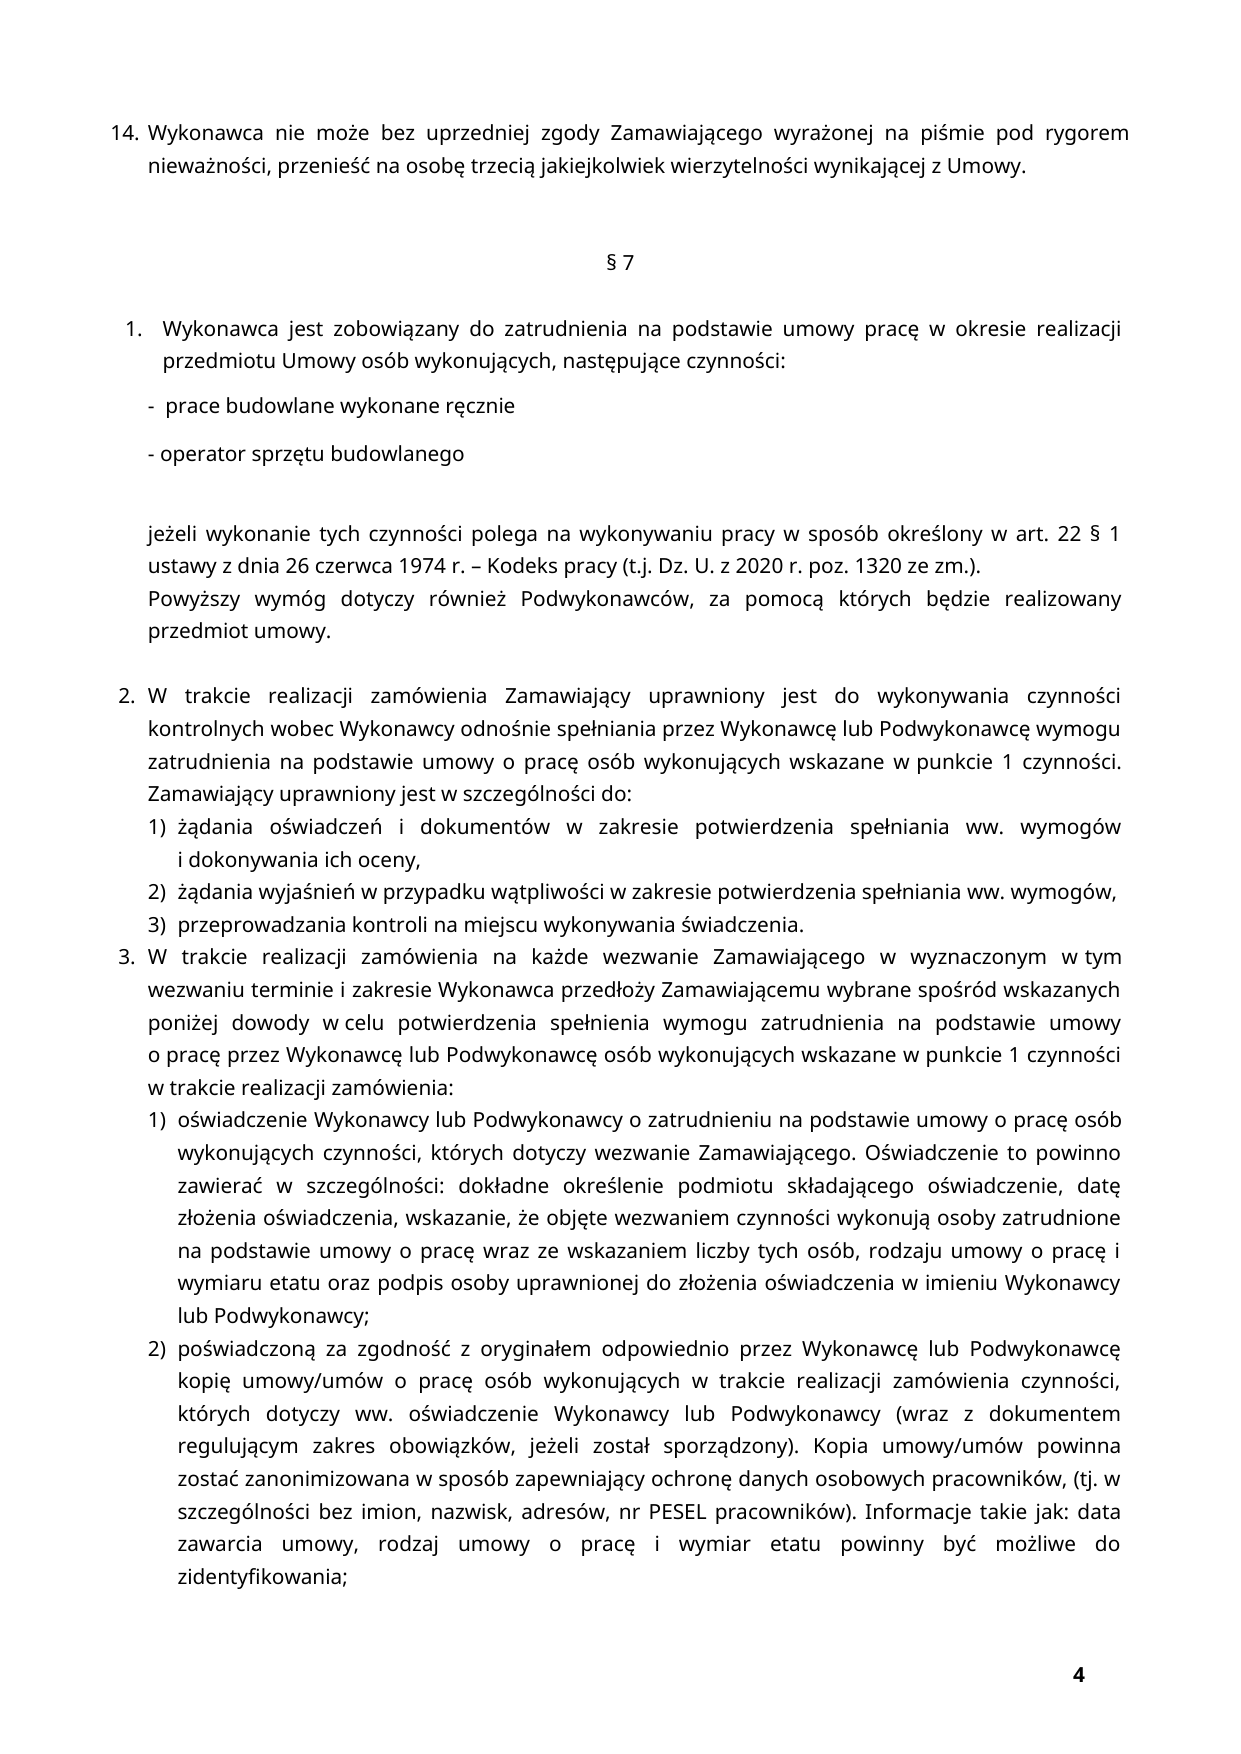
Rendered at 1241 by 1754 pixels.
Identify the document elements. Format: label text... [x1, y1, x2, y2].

list żądania wyjaśnień w przypadku wątpliwości w zakresie potwierdzenia spełniania ww. wymogów, [148, 877, 1122, 906]
list Wykonawca jest zobowiązany do zatrudnienia na podstawie umowy pracę w okresie realizacji przedmiotu Umowy osób wykonujących, następujące czynności: [125, 314, 1122, 375]
list W trakcie realizacji zamówienia Zamawiający uprawniony jest do wykonywania czynności kontrolnych wobec Wykonawcy odnośnie spełniania przez Wykonawcę lub Podwykonawcę wymogu zatrudnienia na podstawie umowy o pracę osób wykonujących wskazane w punkcie 1 czynności. Zamawiający uprawniony jest w szczególności do: [118, 682, 1122, 808]
text jeżeli wykonanie tych czynności polega na wykonywaniu pracy w sposób określony w art. 22 § 1 ustawy z dnia 26 czerwca 1974 r. – Kodeks pracy (t.j. Dz. U. z 2020 r. poz. 1320 ze zm.). [148, 519, 1122, 580]
list poświadczoną za zgodność z oryginałem odpowiednio przez Wykonawcę lub Podwykonawcę kopię umowy/umów o pracę osób wykonujących w trakcie realizacji zamówienia czynności, których dotyczy ww. oświadczenie Wykonawcy lub Podwykonawcy (wraz z dokumentem regulującym zakres obowiązków, jeżeli został sporządzony). Kopia umowy/umów powinna zostać zanonimizowana w sposób zapewniający ochronę danych osobowych pracowników, (tj. w szczególności bez imion, nazwisk, adresów, nr PESEL pracowników). Informacje takie jak: data zawarcia umowy, rodzaj umowy o pracę i wymiar etatu powinny być możliwe do zidentyfikowania; [148, 1334, 1122, 1590]
list żądania oświadczeń i dokumentów w zakresie potwierdzenia spełniania ww. wymogów i dokonywania ich oceny, [148, 812, 1122, 873]
text - prace budowlane wykonane ręcznie [148, 391, 1122, 420]
list oświadczenie Wykonawcy lub Podwykonawcy o zatrudnieniu na podstawie umowy o pracę osób wykonujących czynności, których dotyczy wezwanie Zamawiającego. Oświadczenie to powinno zawierać w szczególności: dokładne określenie podmiotu składającego oświadczenie, datę złożenia oświadczenia, wskazanie, że objęte wezwaniem czynności wykonują osoby zatrudnione na podstawie umowy o pracę wraz ze wskazaniem liczby tych osób, rodzaju umowy o pracę i wymiaru etatu oraz podpis osoby uprawnionej do złożenia oświadczenia w imieniu Wykonawcy lub Podwykonawcy; [148, 1106, 1122, 1329]
text § 7 [118, 248, 1122, 277]
list W trakcie realizacji zamówienia na każde wezwanie Zamawiającego w wyznaczonym w tym wezwaniu terminie i zakresie Wykonawca przedłoży Zamawiającemu wybrane spośród wskazanych poniżej dowody w celu potwierdzenia spełnienia wymogu zatrudnienia na podstawie umowy o pracę przez Wykonawcę lub Podwykonawcę osób wykonujących wskazane w punkcie 1 czynności w trakcie realizacji zamówienia: [118, 942, 1122, 1101]
list przeprowadzania kontroli na miejscu wykonywania świadczenia. [148, 910, 1122, 938]
list Wykonawca nie może bez uprzedniej zgody Zamawiającego wyrażonej na piśmie pod rygorem nieważności, przenieść na osobę trzecią jakiejkolwiek wierzytelności wynikającej z Umowy. [110, 118, 1131, 179]
text Powyższy wymóg dotyczy również Podwykonawców, za pomocą których będzie realizowany przedmiot umowy. [148, 584, 1122, 645]
text - operator sprzętu budowlanego [148, 439, 1122, 467]
